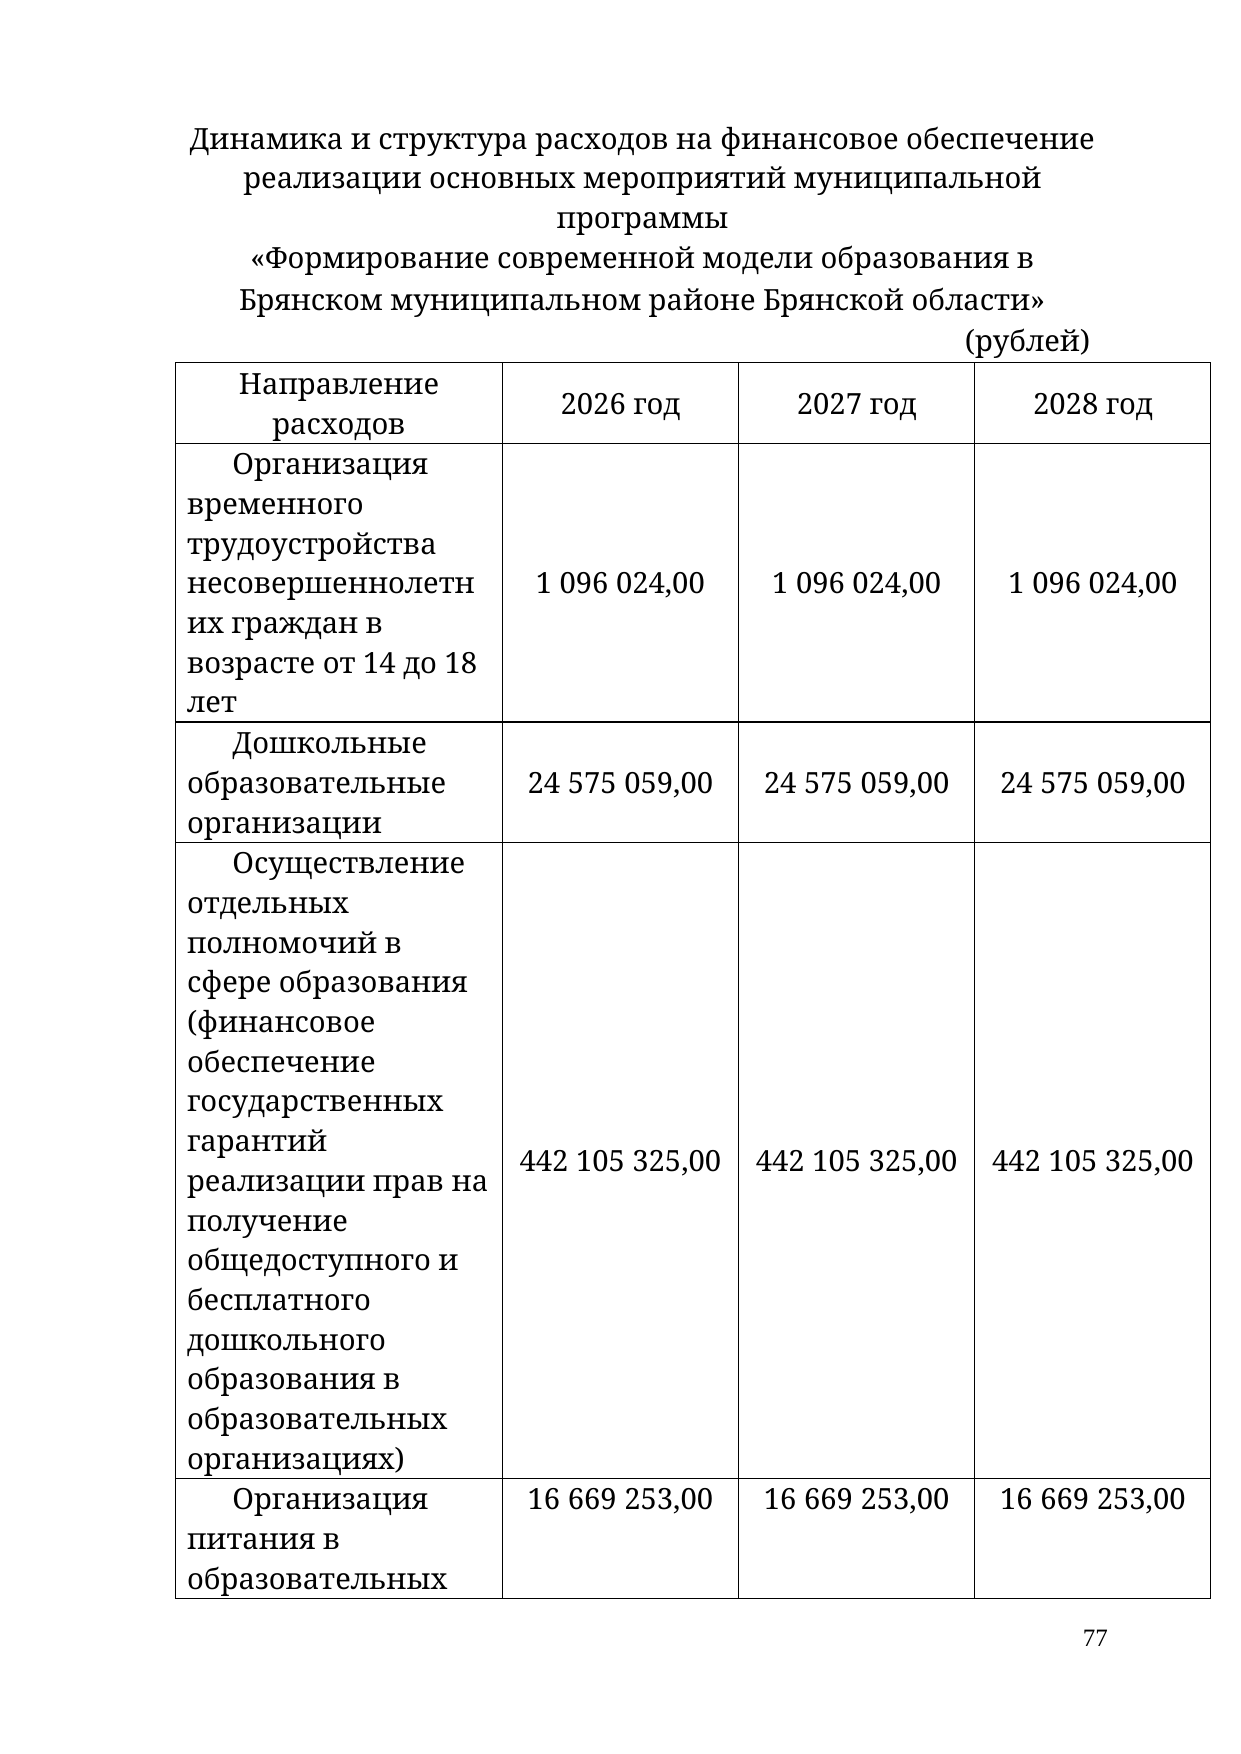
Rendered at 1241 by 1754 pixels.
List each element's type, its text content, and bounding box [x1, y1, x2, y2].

text Динамика и структура расходов на финансовое обеспечение реализации основных мероприятий муниципальной программы [177, 118, 1107, 237]
table_cell Осуществление отдельных полномочий в сфере образования (финансовое обеспечение государственных гарантий реализации прав на получение общедоступного и бесплатного дошкольного образования в образовательных организациях) [176, 843, 502, 1478]
table_cell Организация временного трудоустройства несовершеннолетних граждан в возрасте от 14 до 18 лет [176, 444, 502, 721]
table_cell 16 669 253,00 [975, 1479, 1210, 1598]
table_cell 442 105 325,00 [975, 843, 1210, 1478]
table_cell 442 105 325,00 [503, 843, 738, 1478]
table_header 2027 год [739, 363, 974, 443]
table_header 2026 год [503, 363, 738, 443]
table_cell 16 669 253,00 [739, 1479, 974, 1598]
table_header Направление расходов [176, 363, 502, 443]
table_cell 24 575 059,00 [503, 723, 738, 842]
table_cell 1 096 024,00 [739, 444, 974, 721]
table_header 2028 год [975, 363, 1210, 443]
table_cell 24 575 059,00 [739, 723, 974, 842]
table_cell 1 096 024,00 [503, 444, 738, 721]
table_cell 24 575 059,00 [975, 723, 1210, 842]
text «Формирование современной модели образования в Брянском муниципальном районе Брянской области» [177, 237, 1107, 318]
text (рублей) [177, 321, 1107, 360]
table_cell Дошкольные образовательные организации [176, 723, 502, 842]
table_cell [176, 1479, 502, 1598]
table_cell 442 105 325,00 [739, 843, 974, 1478]
table_cell 16 669 253,00 [503, 1479, 738, 1598]
table_cell 1 096 024,00 [975, 444, 1210, 721]
